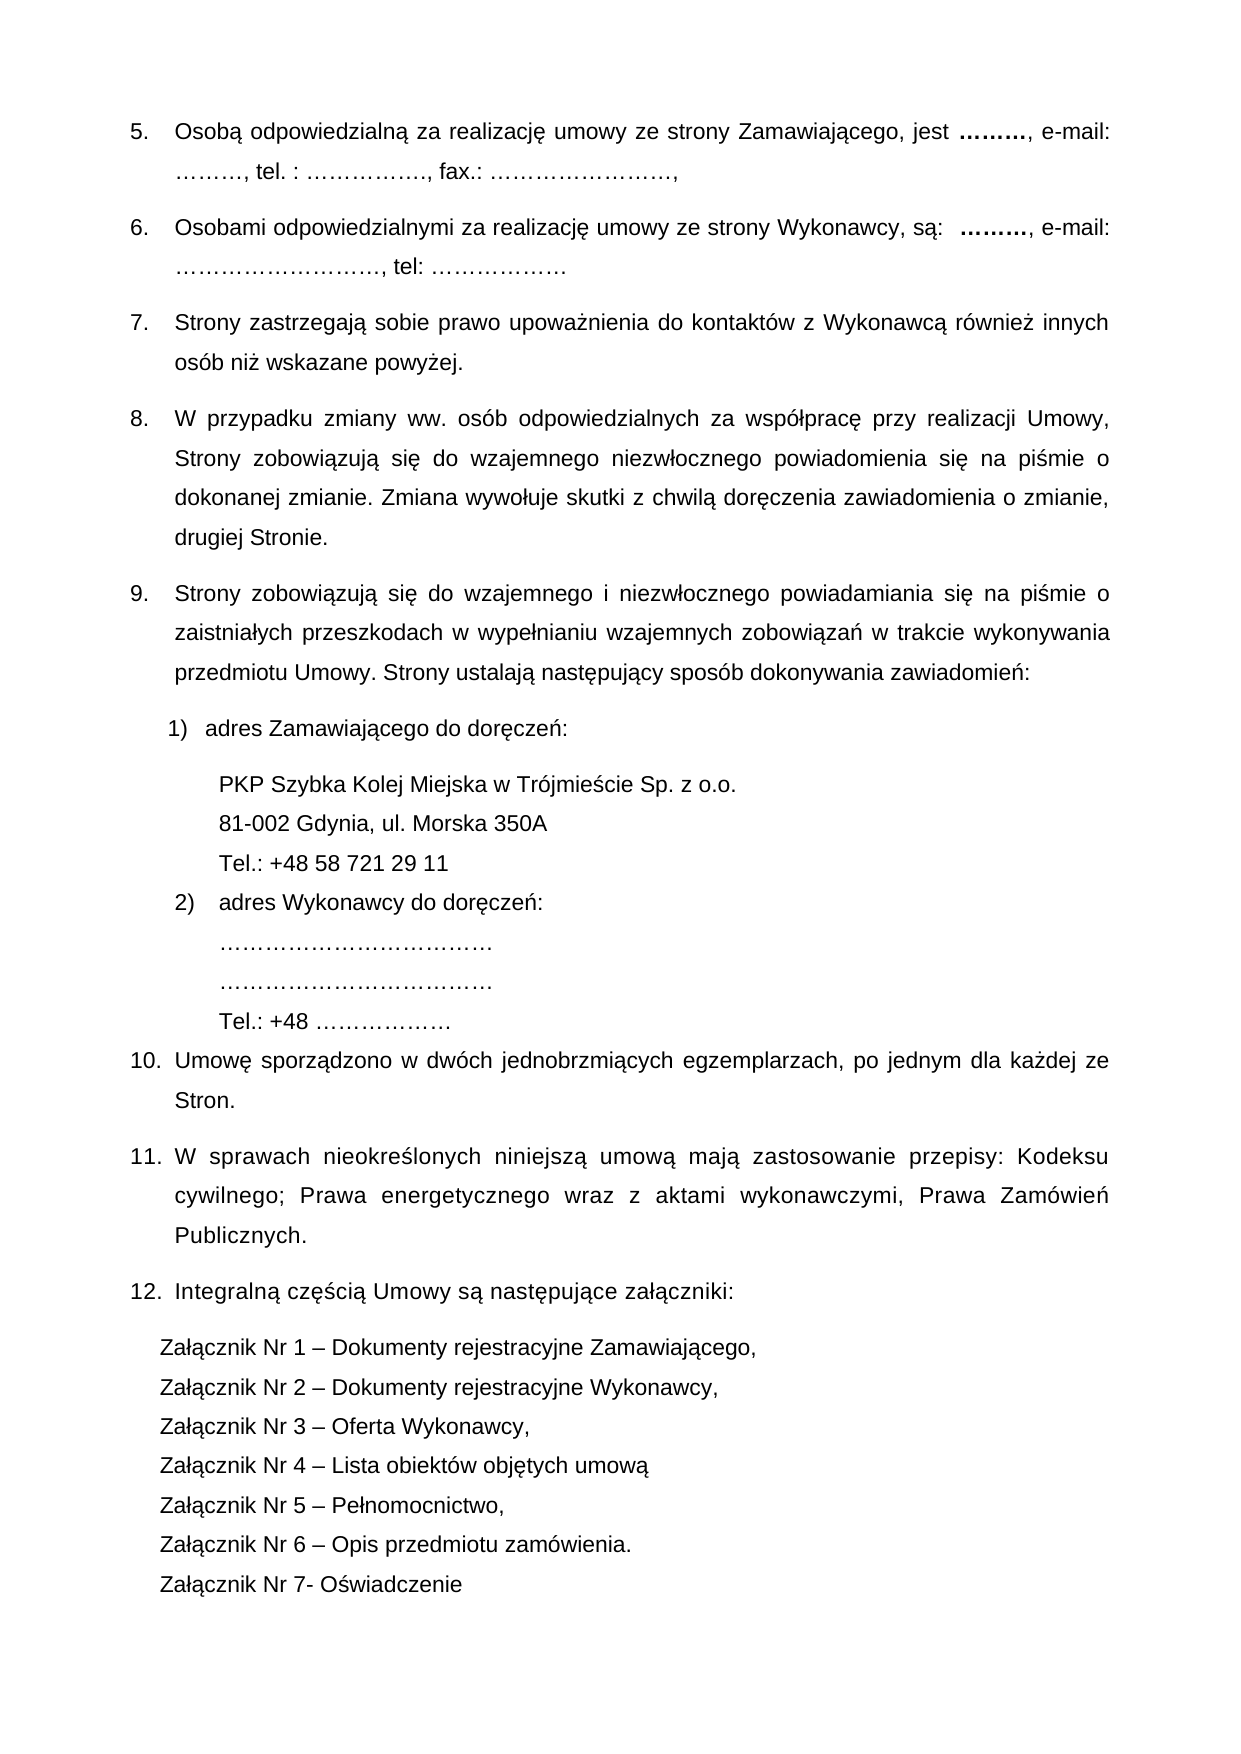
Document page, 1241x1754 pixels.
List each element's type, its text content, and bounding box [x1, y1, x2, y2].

text Załącznik Nr 2 – Dokumenty rejestracyjne Wykonawcy, [159, 1373, 1110, 1400]
text PKP Szybka Kolej Miejska w Trójmieście Sp. z o.o. [218, 771, 1110, 797]
list Strony zastrzegają sobie prawo upoważnienia do kontaktów z Wykonawcą również innych osób niż wskazane powyżej. [130, 309, 1110, 375]
list Osobami odpowiedzialnymi za realizację umowy ze strony Wykonawcy, są: ………, e-mail: ………………………, tel: ……………… [130, 214, 1110, 279]
list Osobą odpowiedzialną za realizację umowy ze strony Zamawiającego, jest ………, e-mail: ………, tel. : ……………., fax.: ……………………, [130, 118, 1110, 184]
text Tel.: +48 58 721 29 11 [218, 850, 1110, 876]
list Strony zobowiązują się do wzajemnego i niezwłocznego powiadamiania się na piśmie o zaistniałych przeszkodach w wypełnianiu wzajemnych zobowiązań w trakcie wykonywania przedmiotu Umowy. Strony ustalają następujący sposób dokonywania zawiadomień: [130, 579, 1110, 685]
text 81-002 Gdynia, ul. Morska 350A [218, 810, 1110, 837]
text ……………………………… [218, 968, 1110, 994]
text Załącznik Nr 4 – Lista obiektów objętych umową [159, 1452, 1110, 1479]
text ……………………………… [218, 929, 1110, 955]
list W sprawach nieokreślonych niniejszą umową mają zastosowanie przepisy: Kodeksu cywilnego; Prawa energetycznego wraz z aktami wykonawczymi, Prawa Zamówień Publicznych. [130, 1143, 1110, 1248]
text Załącznik Nr 3 – Oferta Wykonawcy, [159, 1413, 1110, 1439]
text Załącznik Nr 7- Oświadczenie [159, 1571, 1110, 1597]
text Tel.: +48 ……………… [218, 1008, 1110, 1034]
text Załącznik Nr 6 – Opis przedmiotu zamówienia. [159, 1531, 1110, 1558]
text Załącznik Nr 1 – Dokumenty rejestracyjne Zamawiającego, [159, 1334, 1110, 1360]
list W przypadku zmiany ww. osób odpowiedzialnych za współpracę przy realizacji Umowy, Strony zobowiązują się do wzajemnego niezwłocznego powiadomienia się na piśmie o dokonanej zmianie. Zmiana wywołuje skutki z chwilą doręczenia zawiadomienia o zmianie, drugiej Stronie. [130, 405, 1110, 550]
list adres Zamawiającego do doręczeń: [167, 715, 1110, 741]
text 2) adres Wykonawcy do doręczeń: [174, 889, 1110, 916]
text Załącznik Nr 5 – Pełnomocnictwo, [159, 1492, 1110, 1518]
list Umowę sporządzono w dwóch jednobrzmiących egzemplarzach, po jednym dla każdej ze Stron. [130, 1047, 1110, 1113]
list Integralną częścią Umowy są następujące załączniki: [130, 1278, 1110, 1304]
